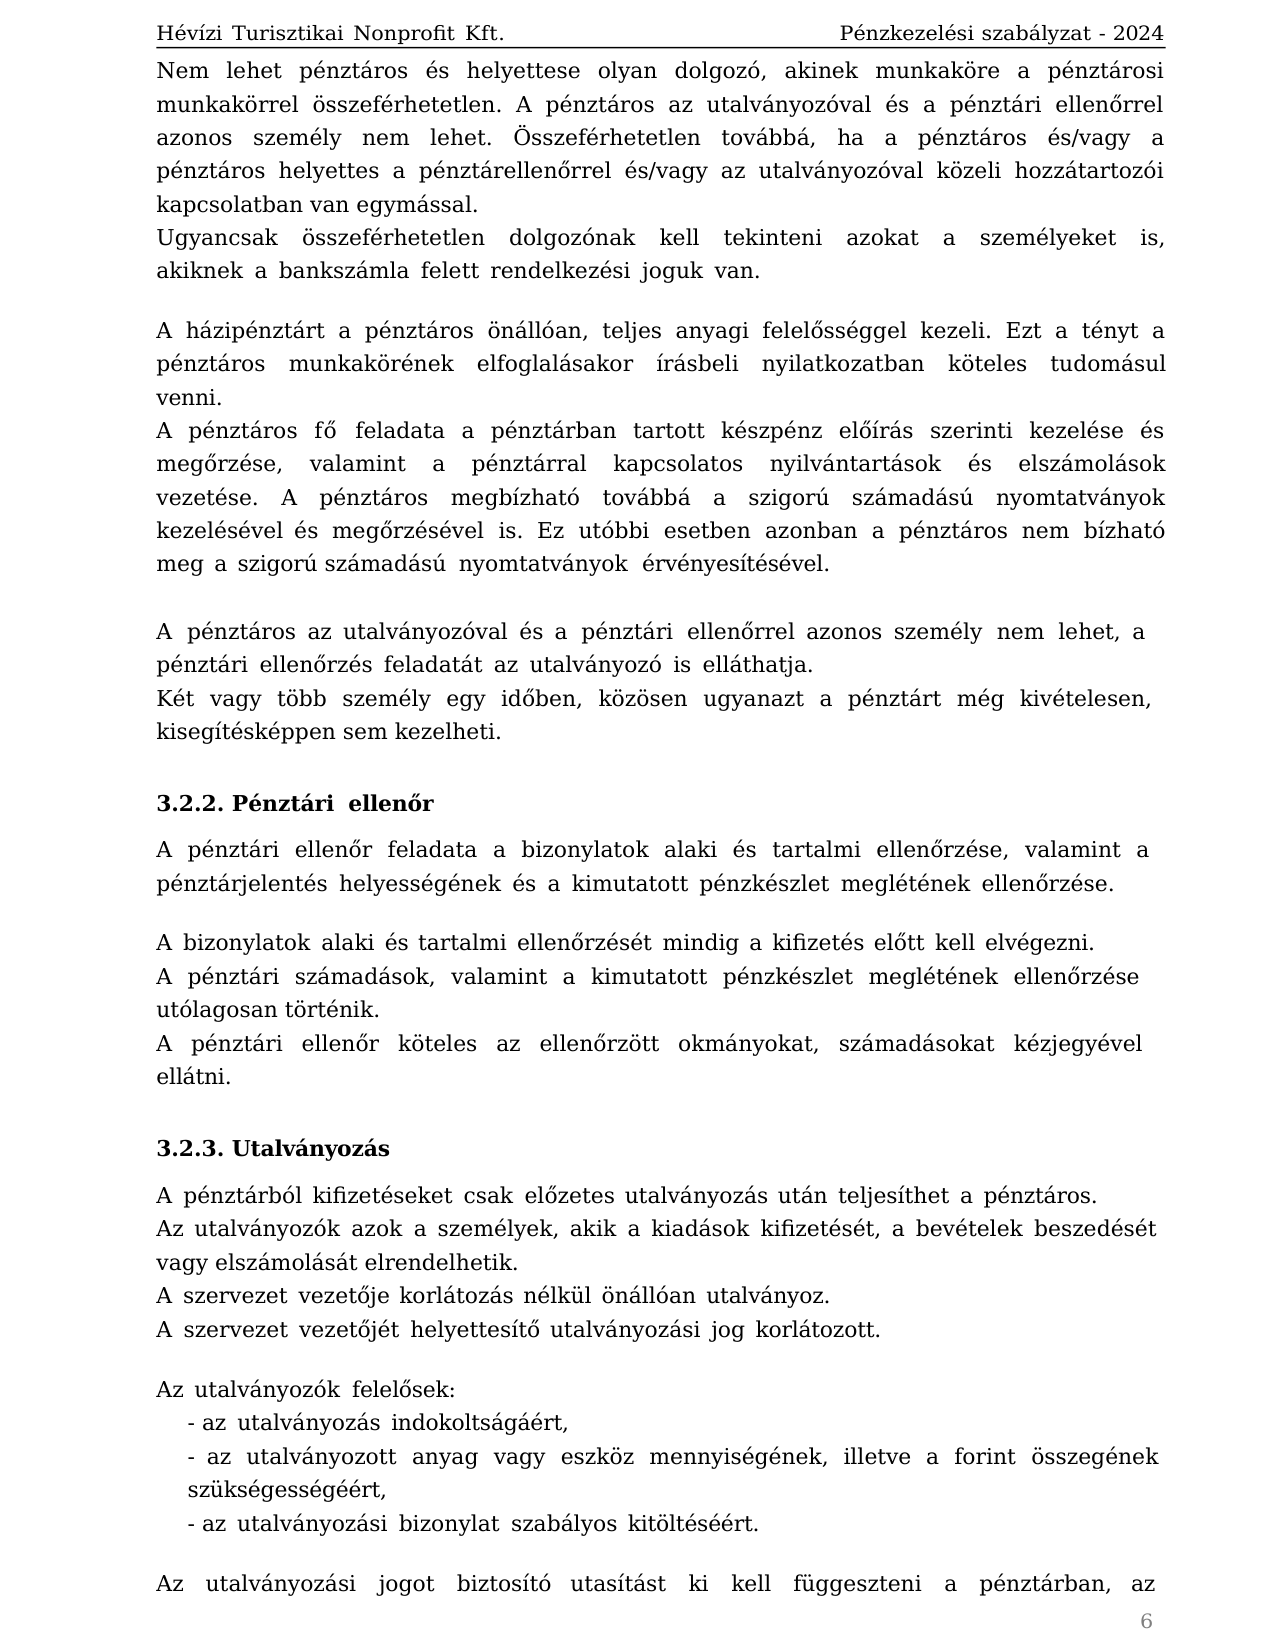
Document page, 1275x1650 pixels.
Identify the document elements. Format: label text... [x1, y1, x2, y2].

text Az utalványozók azok a személyek, akik a kiadások kifizetését, a bevételek beszedését vagy elszámolását elrendelhetik. [156, 1216, 1177, 1275]
text A szervezet vezetője korlátozás nélkül önállóan utalványoz. [156, 1283, 1177, 1309]
text A bizonylatok alaki és tartalmi ellenőrzését mindig a kifizetés előtt kell elvégezni. [156, 931, 1177, 956]
text Az utalványozók felelősek: [156, 1377, 1177, 1402]
text Ugyancsak összeférhetetlen dolgozónak kell tekinteni azokat a személyeket is, akiknek a bankszámla felett rendelkezési joguk van. [156, 225, 1166, 284]
text A pénztári ellenőr köteles az ellenőrzött okmányokat, számadásokat kézjegyével ellátni. [156, 1031, 1177, 1090]
text A pénztáros fő feladata a pénztárban tartott készpénz előírás szerinti kezelése és megőrzése, valamint a pénztárral kapcsolatos nyilvántartások és elszámolások vezetése. A pénztáros megbízható továbbá a szigorú számadású nyomtatványok kezelésével és megőrzésével is. Ez utóbbi esetben azonban a pénztáros nem bízható meg a szigorú számadású nyomtatványok érvényesítésével. [156, 418, 1166, 577]
text A pénztáros az utalványozóval és a pénztári ellenőrrel azonos személy nem lehet, a pénztári ellenőrzés feladatát az utalványozó is elláthatja. [156, 619, 1177, 678]
text Két vagy több személy egy időben, közösen ugyanazt a pénztárt még kivételesen, kisegítésképpen sem kezelheti. [156, 686, 1177, 744]
text A házipénztárt a pénztáros önállóan, teljes anyagi felelősséggel kezeli. Ezt a tényt a pénztáros munkakörének elfoglalásakor írásbeli nyilatkozatban köteles tudomásul venni. [156, 318, 1166, 410]
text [156, 1571, 1177, 1596]
text A pénztári számadások, valamint a kimutatott pénzkészlet meglétének ellenőrzése utólagosan történik. [156, 964, 1166, 1023]
list az utalványozás indokoltságáért, [187, 1410, 1177, 1436]
text A szervezet vezetőjét helyettesítő utalványozási jog korlátozott. [156, 1317, 1177, 1342]
list az utalványozott anyag vagy eszköz mennyiségének, illetve a forint összegének szükségességéért, [187, 1444, 1164, 1503]
subtitle Pénztári ellenőr [156, 791, 1177, 817]
text A pénztárból kifizetéseket csak előzetes utalványozás után teljesíthet a pénztáros. [156, 1183, 1177, 1208]
subtitle Utalványozás [156, 1136, 1177, 1162]
list az utalványozási bizonylat szabályos kitöltéséért. [187, 1511, 1177, 1536]
text Nem lehet pénztáros és helyettese olyan dolgozó, akinek munkaköre a pénztárosi munkakörrel összeférhetetlen. A pénztáros az utalványozóval és a pénztári ellenőrrel azonos személy nem lehet. Összeférhetetlen továbbá, ha a pénztáros és/vagy a pénztáros helyettes a pénztárellenőrrel és/vagy az utalványozóval közeli hozzátartozói kapcsolatban van egymással. [156, 58, 1165, 217]
text A pénztári ellenőr feladata a bizonylatok alaki és tartalmi ellenőrzése, valamint a pénztárjelentés helyességének és a kimutatott pénzkészlet meglétének ellenőrzése. [156, 838, 1177, 896]
